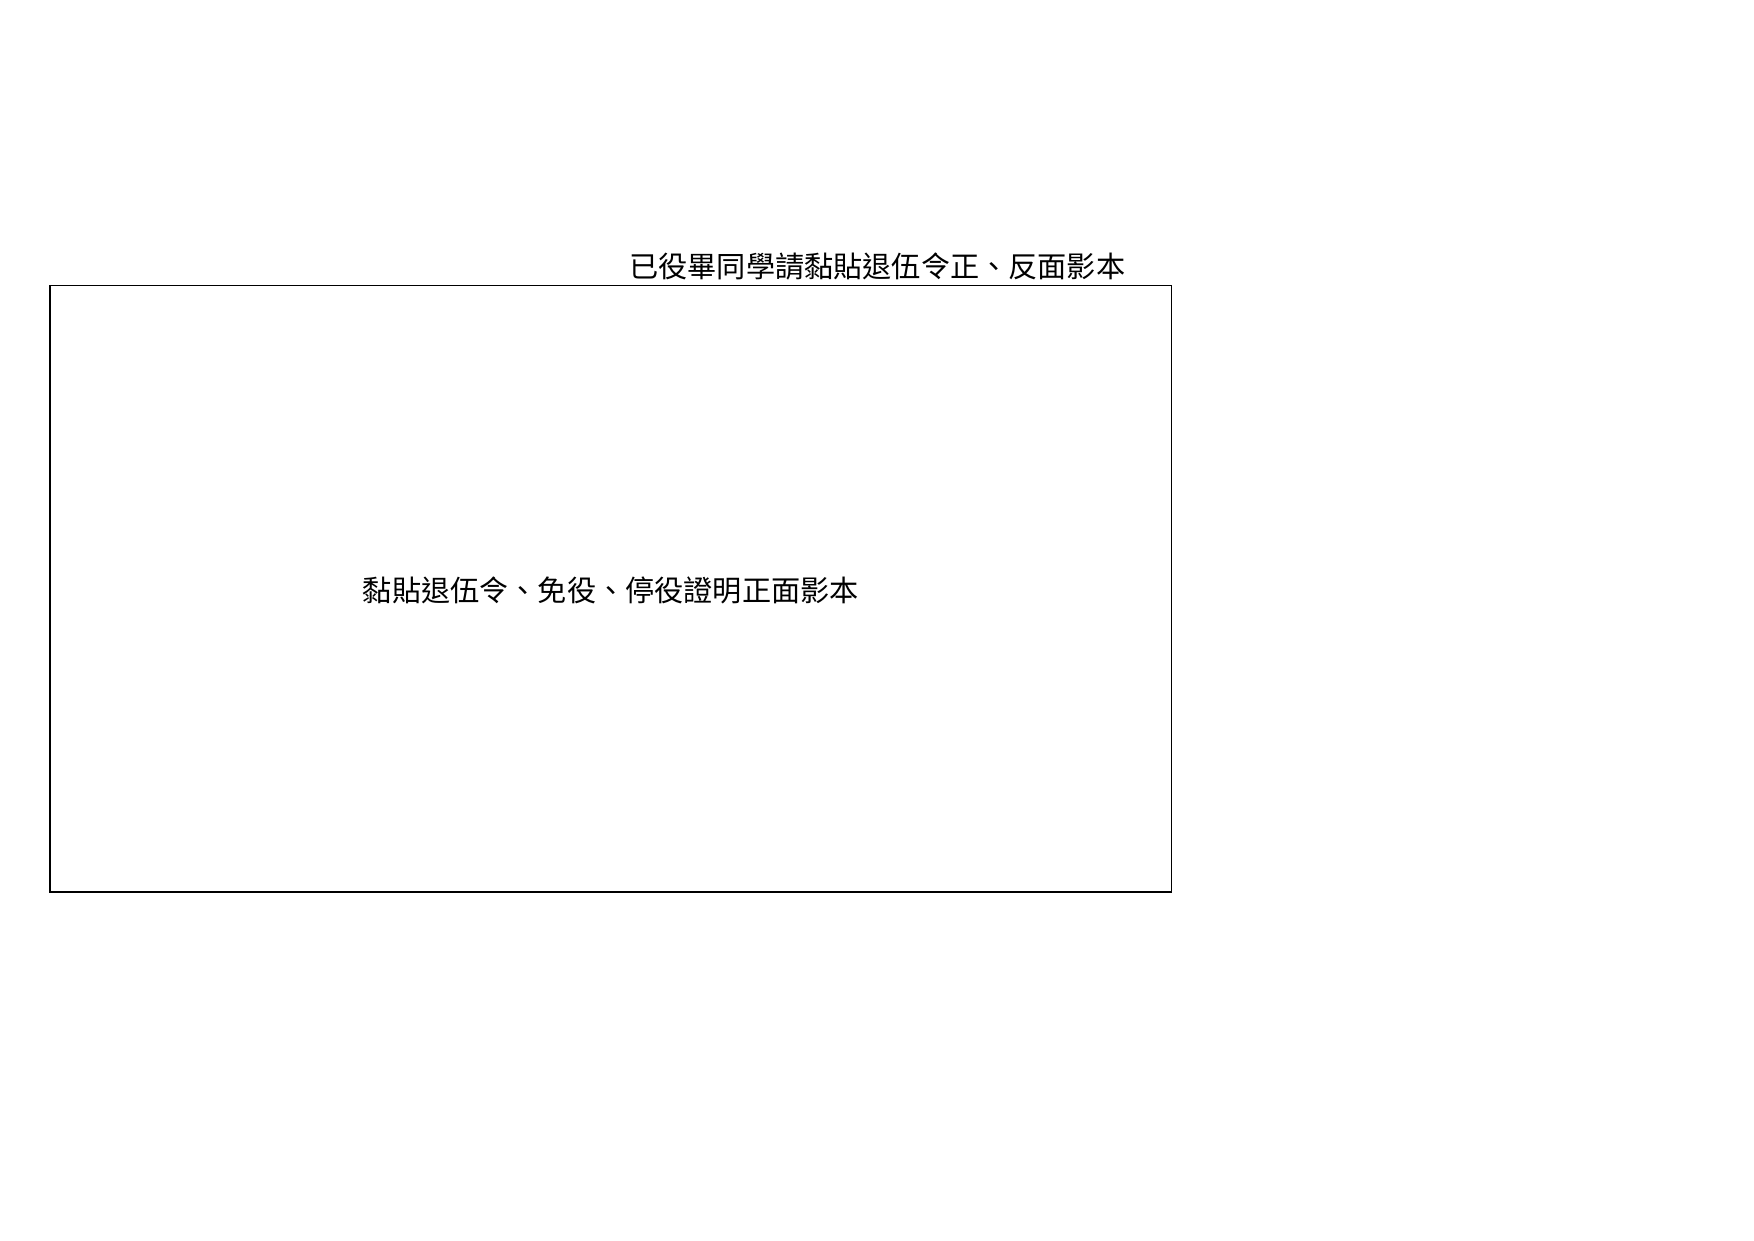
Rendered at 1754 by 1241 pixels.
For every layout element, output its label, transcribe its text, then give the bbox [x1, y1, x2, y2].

text 已役畢同學請黏貼退伍令正、反面影本 [75, 243, 1679, 285]
table_header 黏貼退伍令、免役、停役證明正面影本 [51, 286, 1171, 891]
